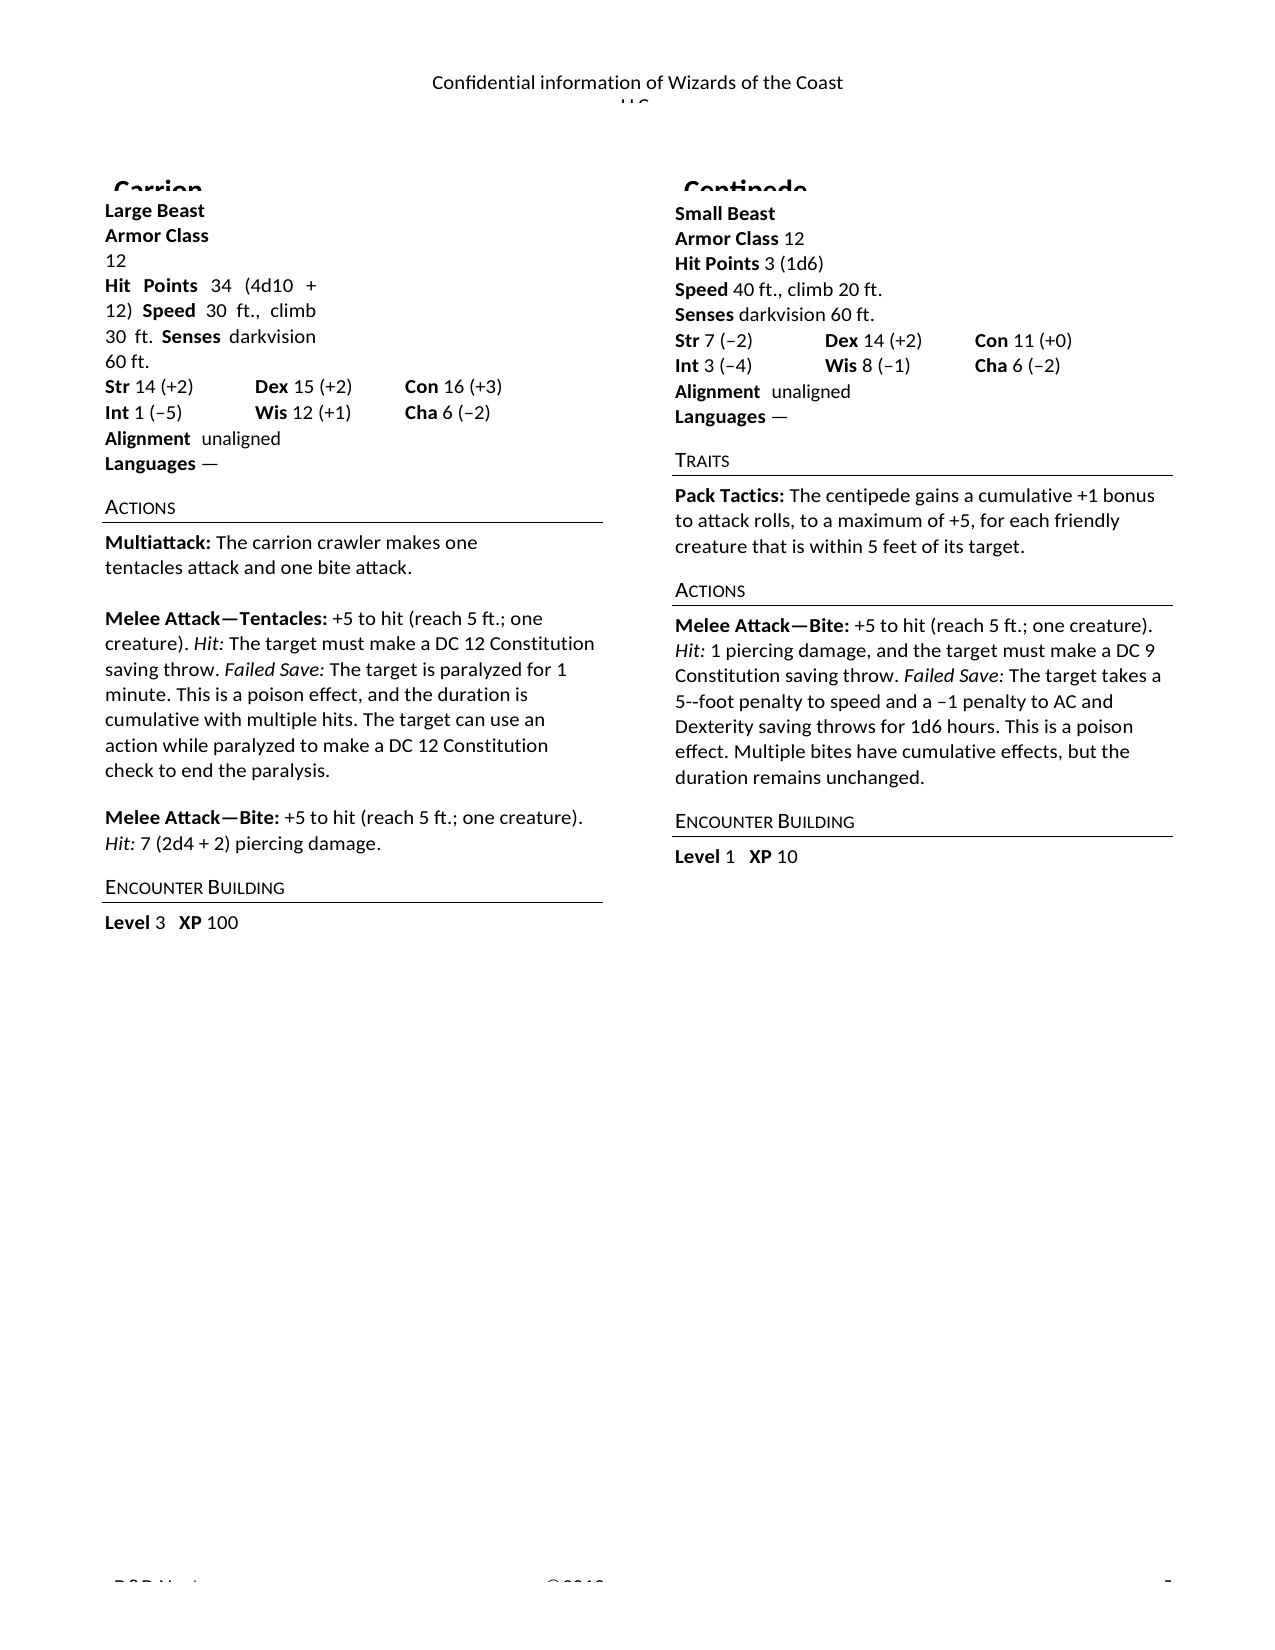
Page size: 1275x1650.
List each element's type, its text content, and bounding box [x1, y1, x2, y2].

subtitle Languages — [105, 451, 600, 475]
text Str 7 (–2) Dex 14 (+2) Con 11 (+0) [675, 328, 1181, 352]
text Small Beast Armor Class 12 Hit Points 3 (1d6) [675, 201, 825, 276]
text TRAITS [675, 446, 1181, 473]
text Level 3 XP 100 [105, 910, 600, 934]
text ENCOUNTER BUILDING [105, 873, 600, 900]
text Alignment unaligned [105, 426, 600, 450]
text Pack Tactics: The centipede gains a cumulative +1 bonus to attack rolls, to a maximum of +5, for each friendly creature that is within 5 feet of its target. [675, 483, 1164, 558]
text Str 14 (+2) Dex 15 (+2) Con 16 (+3) [105, 374, 600, 399]
text ACTIONS [105, 493, 600, 520]
text Senses darkvision 60 ft. [675, 302, 1181, 326]
text Melee Attack—Bite: +5 to hit (reach 5 ft.; one creature). [105, 805, 600, 829]
text Int 1 (–5) Wis 12 (+1) Cha 6 (–2) [105, 400, 600, 424]
text Hit: 7 (2d4 + 2) piercing damage. [105, 831, 600, 855]
text Alignment unaligned [675, 379, 1181, 403]
subtitle Large Beast Armor Class 12 [105, 198, 234, 272]
text Multiattack: The carrion crawler makes one tentacles attack and one bite attack. [105, 530, 558, 579]
text Speed 40 ft., climb 20 ft. [675, 277, 1181, 301]
text Int 3 (–4) Wis 8 (–1) Cha 6 (–2) [675, 353, 1181, 377]
text ENCOUNTER BUILDING [675, 807, 1181, 834]
text Melee Attack—Bite: +5 to hit (reach 5 ft.; one creature). Hit: 1 piercing damage, and the target must make a DC 9 Constitution saving throw. Failed Save: The target takes a 5-­‐foot penalty to speed and a –1 penalty to AC and Dexterity saving throws for 1d6 hours. This is a poison effect. Multiple bites have cumulative effects, but the duration remains unchanged. [675, 613, 1177, 789]
text Melee Attack—Tentacles: +5 to hit (reach 5 ft.; one creature). Hit: The target must make a DC 12 Constitution saving throw. Failed Save: The target is paralyzed for 1 minute. This is a poison effect, and the duration is cumulative with multiple hits. The target can use an action while paralyzed to make a DC 12 Constitution check to end the paralysis. [105, 606, 600, 782]
text Level 1 XP 10 [675, 844, 1181, 868]
subtitle Languages — [675, 404, 1181, 428]
text Hit Points 34 (4d10 + 12) Speed 30 ft., climb 30 ft. Senses darkvision 60 ft. [105, 273, 316, 373]
text ACTIONS [675, 576, 1181, 603]
